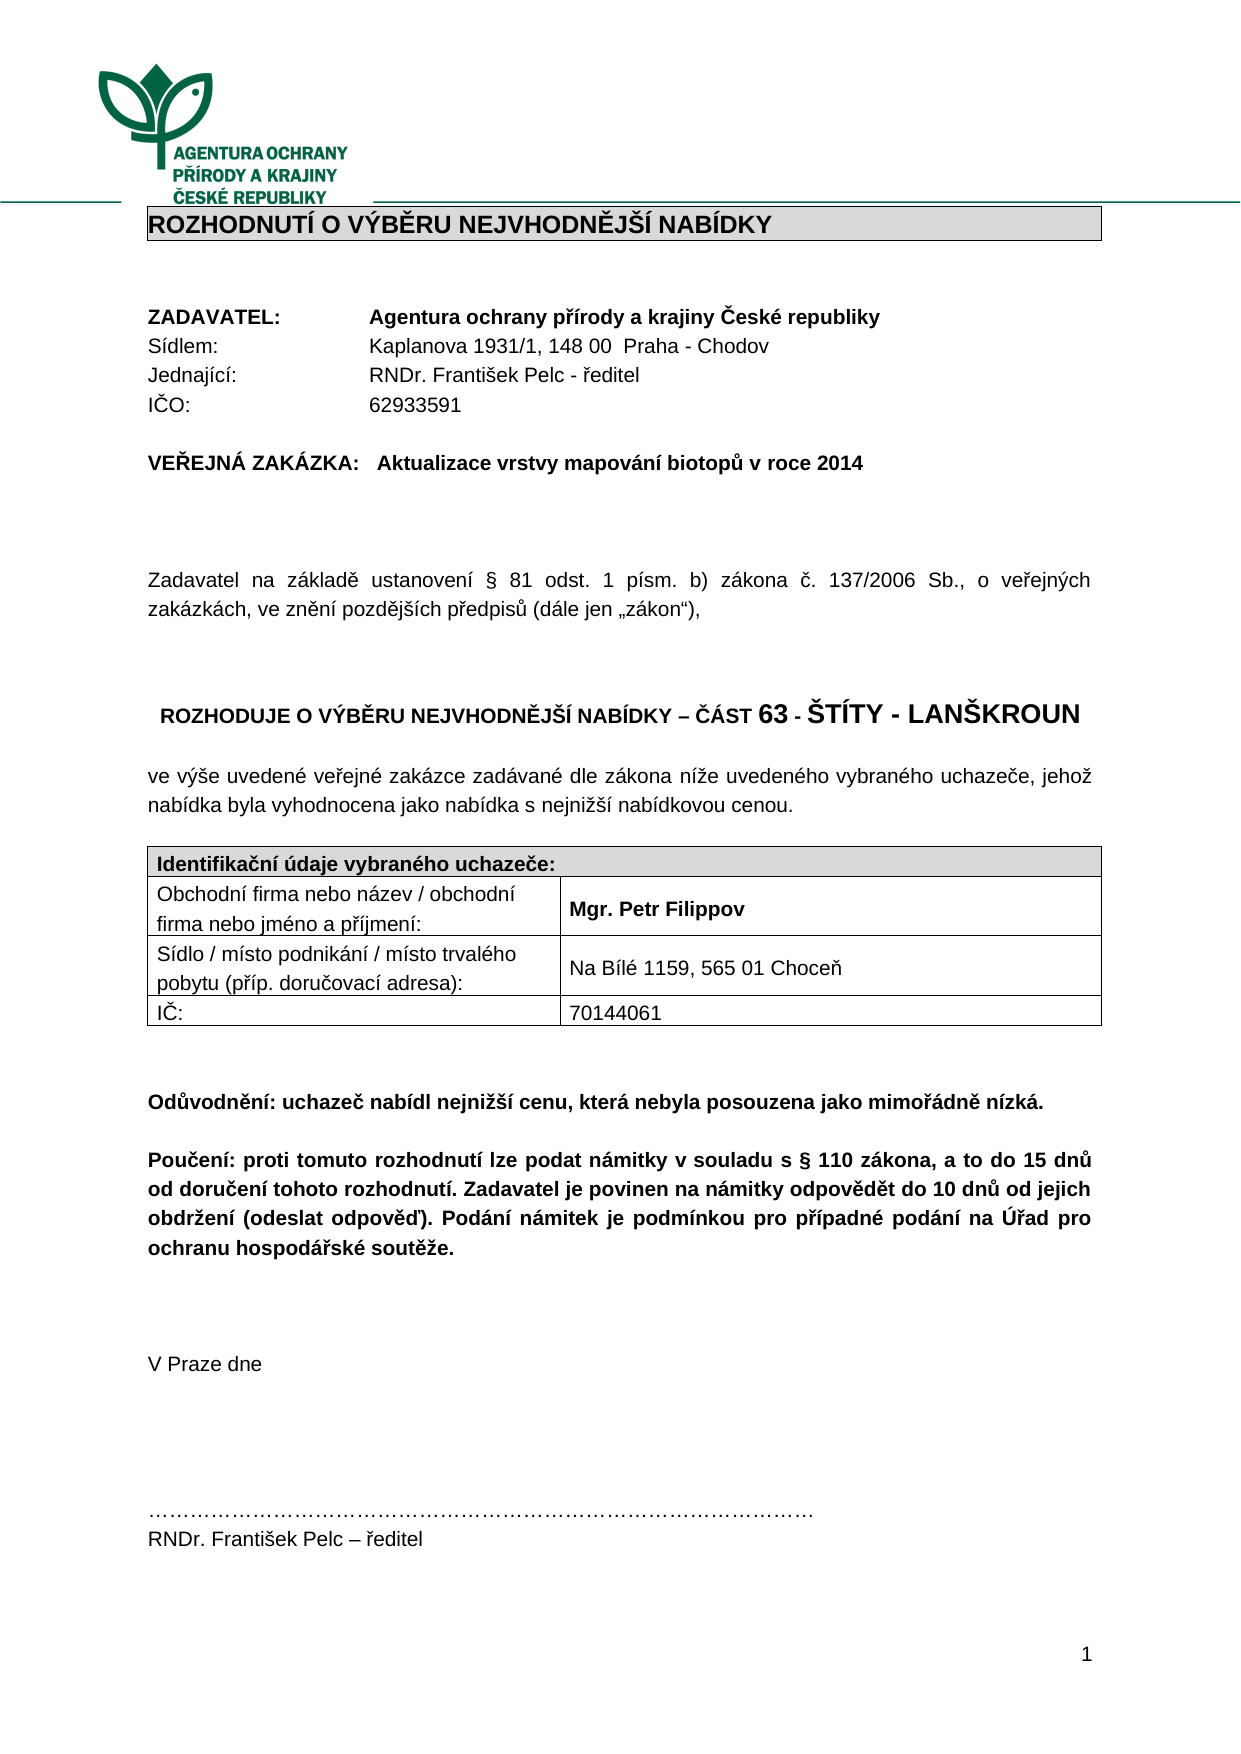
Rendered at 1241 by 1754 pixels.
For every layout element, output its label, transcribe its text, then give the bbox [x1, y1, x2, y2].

subtitle RozhodUJE o výběru nejvhodnější nabídky – část 63 - Štíty - Lanškroun [148, 698, 1092, 729]
table_cell Sídlo / místo podnikání / místo trvalého pobytu (příp. doručovací adresa): [148, 936, 560, 995]
table_cell Mgr. Petr Filippov [561, 877, 1101, 935]
text Sídlem: Kaplanova 1931/1, 148 00 Praha - Chodov [148, 329, 1092, 358]
text Zadavatel na základě ustanovení § 81 odst. 1 písm. b) zákona č. 137/2006 Sb., o veřejných zakázkách, ve znění pozdějších předpisů (dále jen „zákon“), [148, 562, 1092, 621]
text Jednající: RNDr. František Pelc - ředitel [148, 358, 1092, 387]
table_cell IČ: [148, 996, 560, 1025]
table_cell 70144061 [561, 996, 1101, 1025]
table_cell Na Bílé 1159, 565 01 Choceň [561, 936, 1101, 995]
text ZADAVATEL: Agentura ochrany přírody a krajiny České republiky [148, 300, 1092, 329]
table_cell Obchodní firma nebo název / obchodní firma nebo jméno a příjmení: [148, 877, 560, 935]
text V Praze dne [148, 1347, 1092, 1376]
title Rozhodnutí o VÝBĚRU NEJVHODNĚJŠÍ NABÍDKY [148, 207, 1101, 240]
picture [0, 0, 1241, 209]
text Poučení: proti tomuto rozhodnutí lze podat námitky v souladu s § 110 zákona, a to do 15 dnů od doručení tohoto rozhodnutí. Zadavatel je povinen na námitky odpovědět do 10 dnů od jejich obdržení (odeslat odpověď). Podání námitek je podmínkou pro případné podání na Úřad pro ochranu hospodářské soutěže. [148, 1143, 1092, 1259]
text Odůvodnění: uchazeč nabídl nejnižší cenu, která nebyla posouzena jako mimořádně nízká. [148, 1084, 1092, 1113]
text VEŘEJNÁ ZAKÁZKA: Aktualizace vrstvy mapování biotopů v roce 2014 [148, 446, 1092, 475]
text RNDr. František Pelc – ředitel [148, 1522, 1092, 1551]
subtitle ve výše uvedené veřejné zakázce zadávané dle zákona níže uvedeného vybraného uchazeče, jehož nabídka byla vyhodnocena jako nabídka s nejnižší nabídkovou cenou. [148, 758, 1092, 817]
text IČO: 62933591 [148, 387, 1092, 416]
text …………………………………………………………………………………… [148, 1493, 1092, 1522]
table_header Identifikační údaje vybraného uchazeče: [148, 847, 1101, 876]
